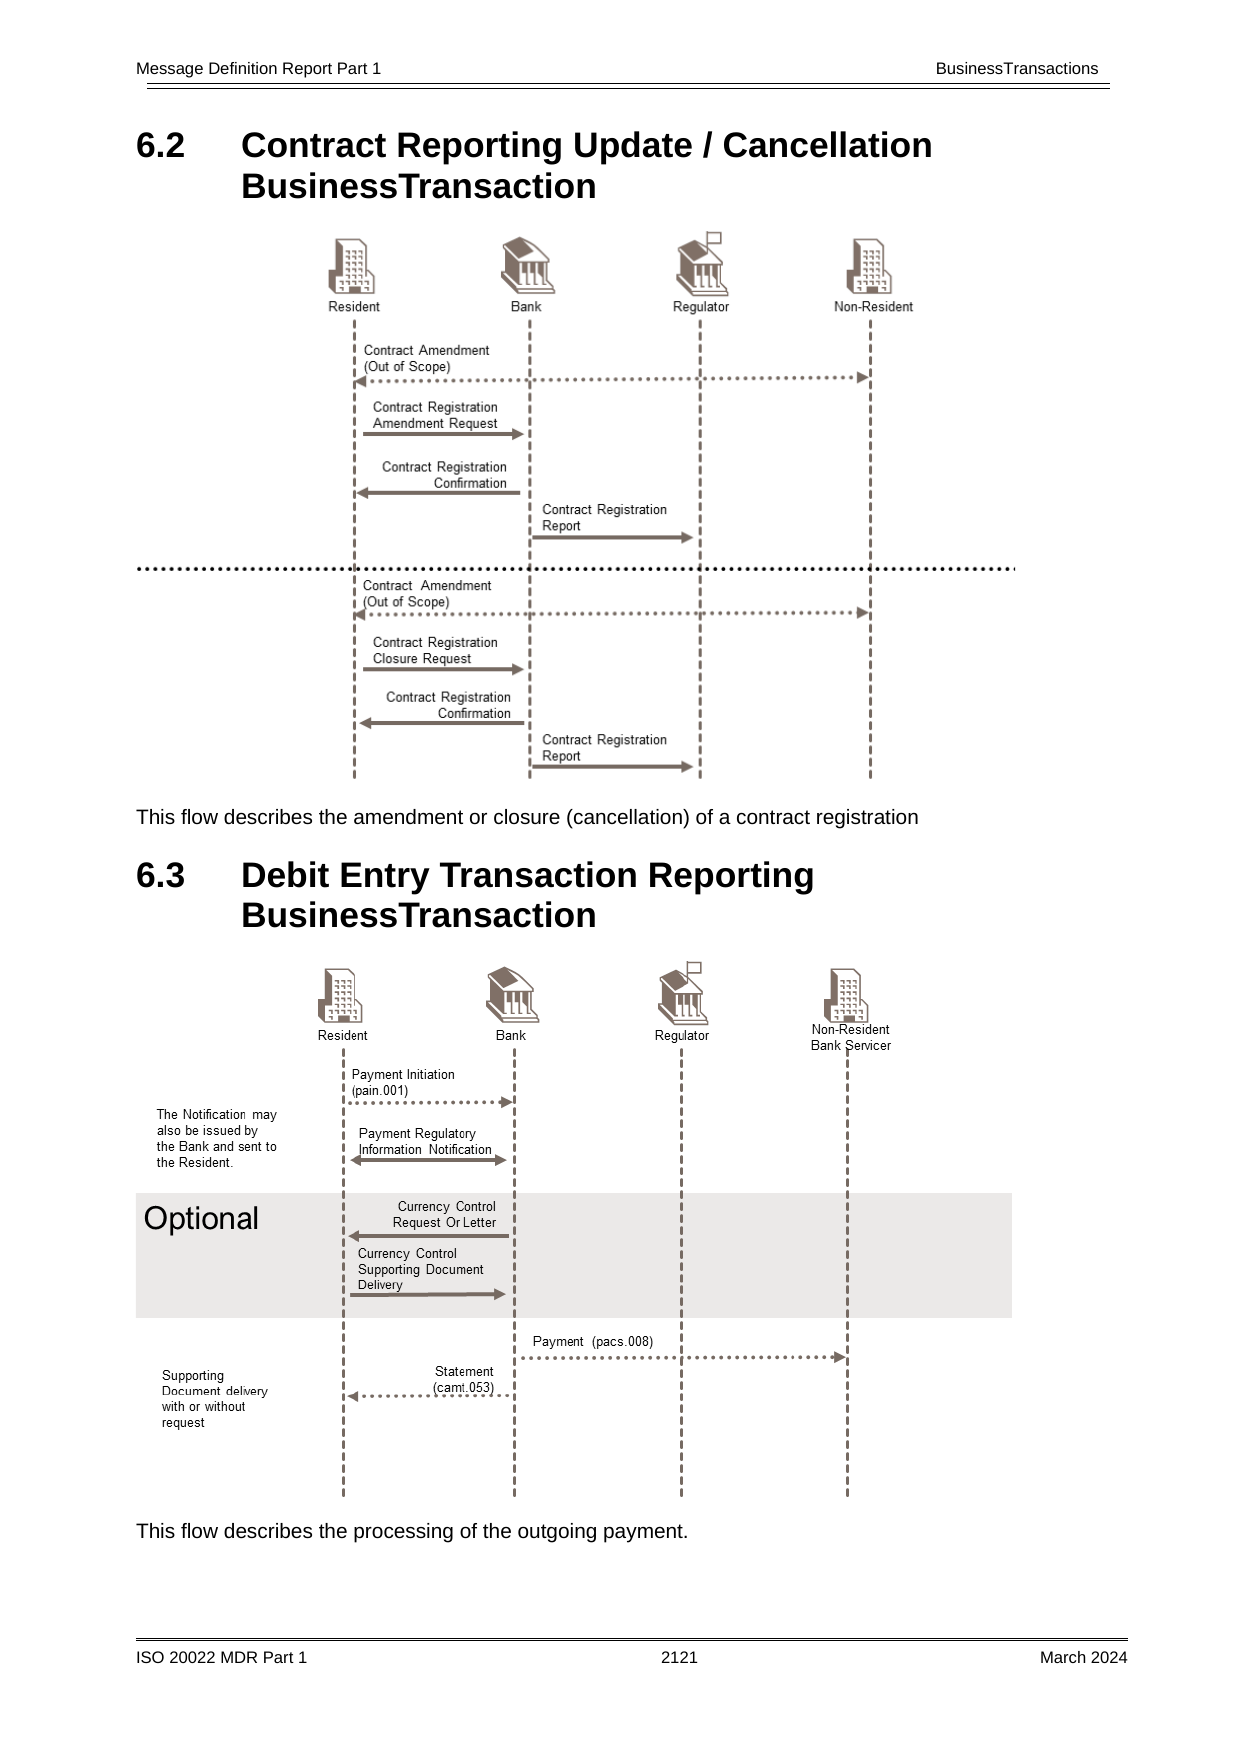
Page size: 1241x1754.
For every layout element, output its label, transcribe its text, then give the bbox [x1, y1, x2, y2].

picture [135, 218, 1016, 793]
subtitle Debit Entry Transaction Reporting BusinessTransaction [136, 854, 1104, 935]
picture [135, 947, 1012, 1506]
subtitle Contract Reporting Update / Cancellation BusinessTransaction [136, 124, 1104, 206]
text This flow describes the processing of the outgoing payment. [136, 1518, 1104, 1542]
text This flow describes the amendment or closure (cancellation) of a contract registration [136, 805, 1104, 829]
